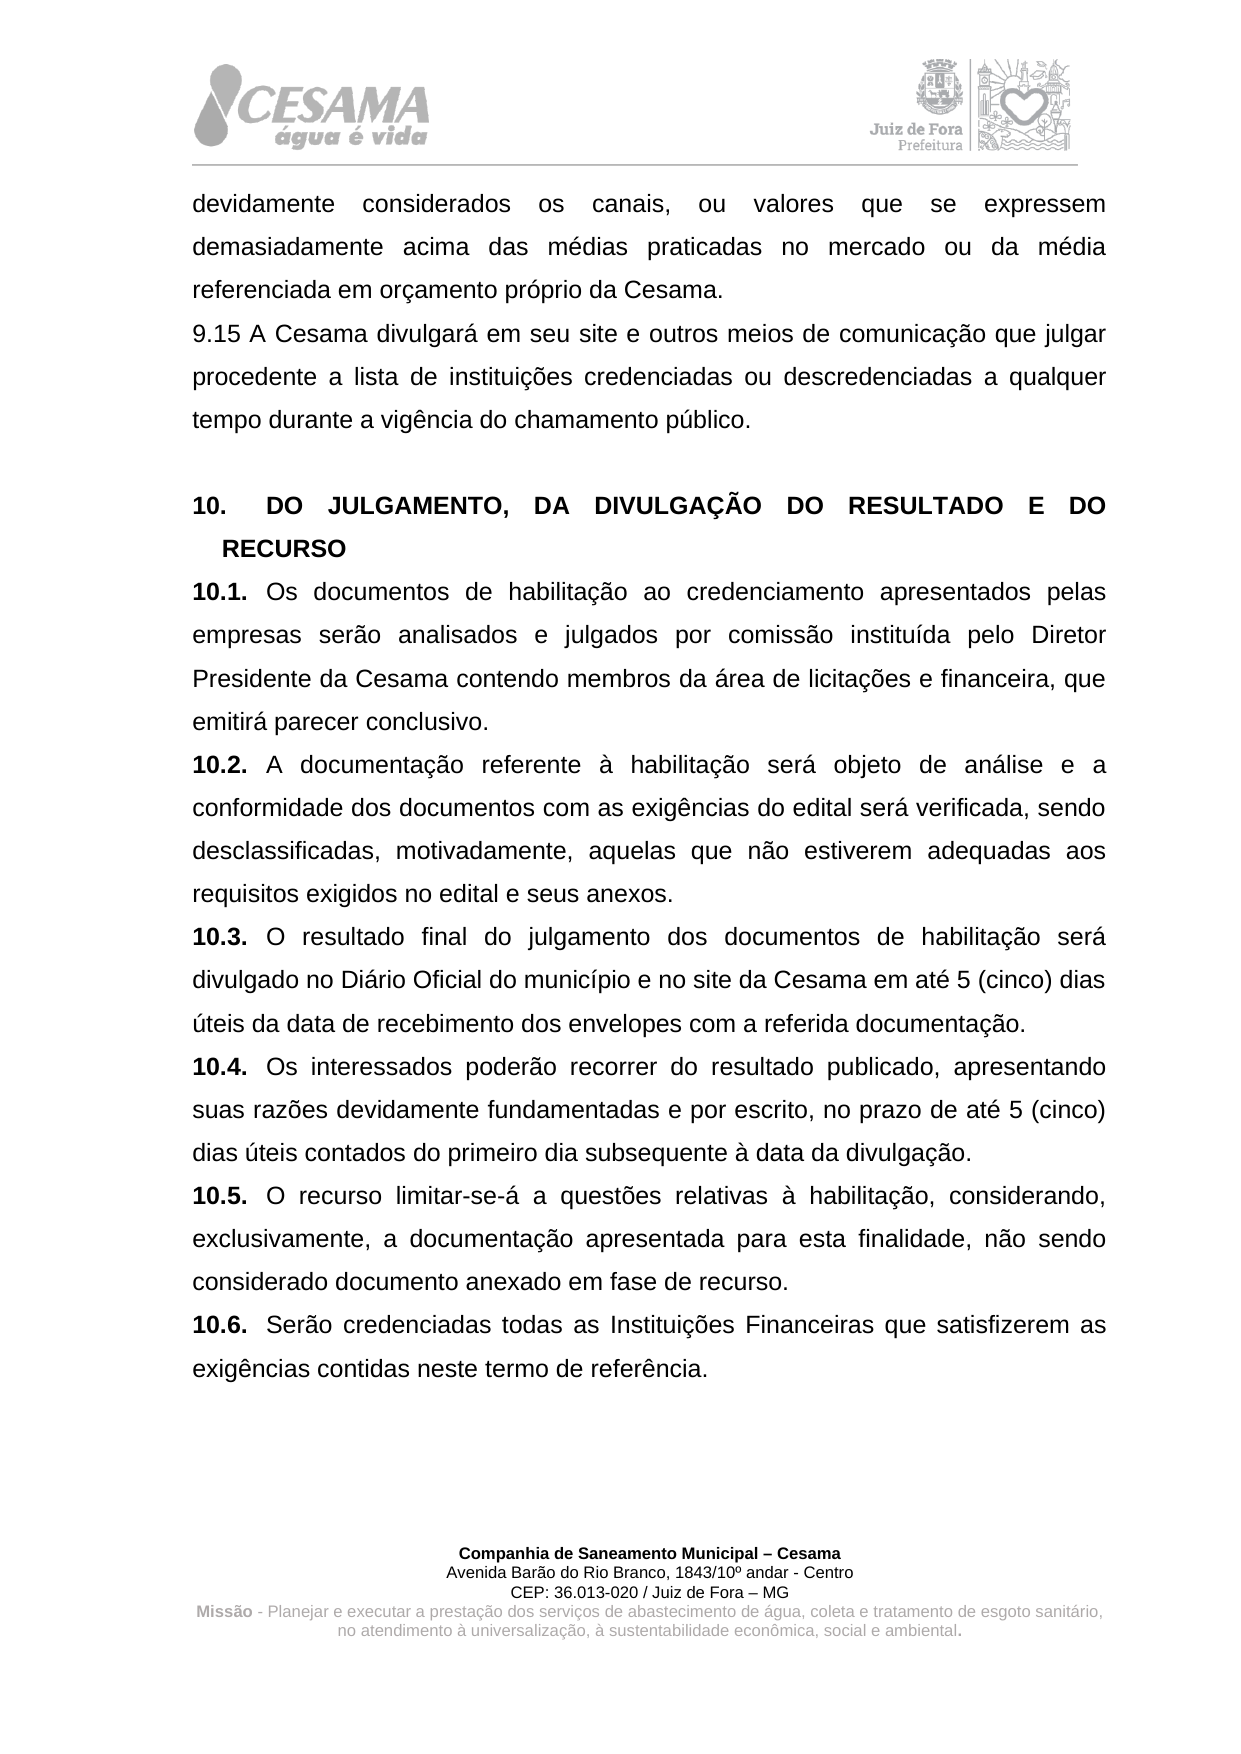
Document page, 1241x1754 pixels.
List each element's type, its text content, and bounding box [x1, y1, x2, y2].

list A documentação referente à habilitação será objeto de análise e a conformidade dos documentos com as exigências do edital será verificada, sendo desclassificadas, motivadamente, aquelas que não estiverem adequadas aos requisitos exigidos no edital e seus anexos. [192, 750, 1107, 908]
list Os documentos de habilitação ao credenciamento apresentados pelas empresas serão analisados e julgados por comissão instituída pelo Diretor Presidente da Cesama contendo membros da área de licitações e financeira, que emitirá parecer conclusivo. [192, 577, 1107, 736]
list Os interessados poderão recorrer do resultado publicado, apresentando suas razões devidamente fundamentadas e por escrito, no prazo de até 5 (cinco) dias úteis contados do primeiro dia subsequente à data da divulgação. [192, 1052, 1107, 1167]
list DO JULGAMENTO, DA DIVULGAÇÃO DO RESULTADO E DO RECURSO [192, 491, 1107, 563]
list O resultado final do julgamento dos documentos de habilitação será divulgado no Diário Oficial do município e no site da Cesama em até 5 (cinco) dias úteis da data de recebimento dos envelopes com a referida documentação. [192, 922, 1107, 1037]
list 9.15 A Cesama divulgará em seu site e outros meios de comunicação que julgar procedente a lista de instituições credenciadas ou descredenciadas a qualquer tempo durante a vigência do chamamento público. [192, 319, 1107, 434]
picture [192, 59, 1078, 166]
list Serão credenciadas todas as Instituições Financeiras que satisfizerem as exigências contidas neste termo de referência. [192, 1311, 1107, 1382]
list O recurso limitar-se-á a questões relativas à habilitação, considerando, exclusivamente, a documentação apresentada para esta finalidade, não sendo considerado documento anexado em fase de recurso. [192, 1181, 1107, 1296]
